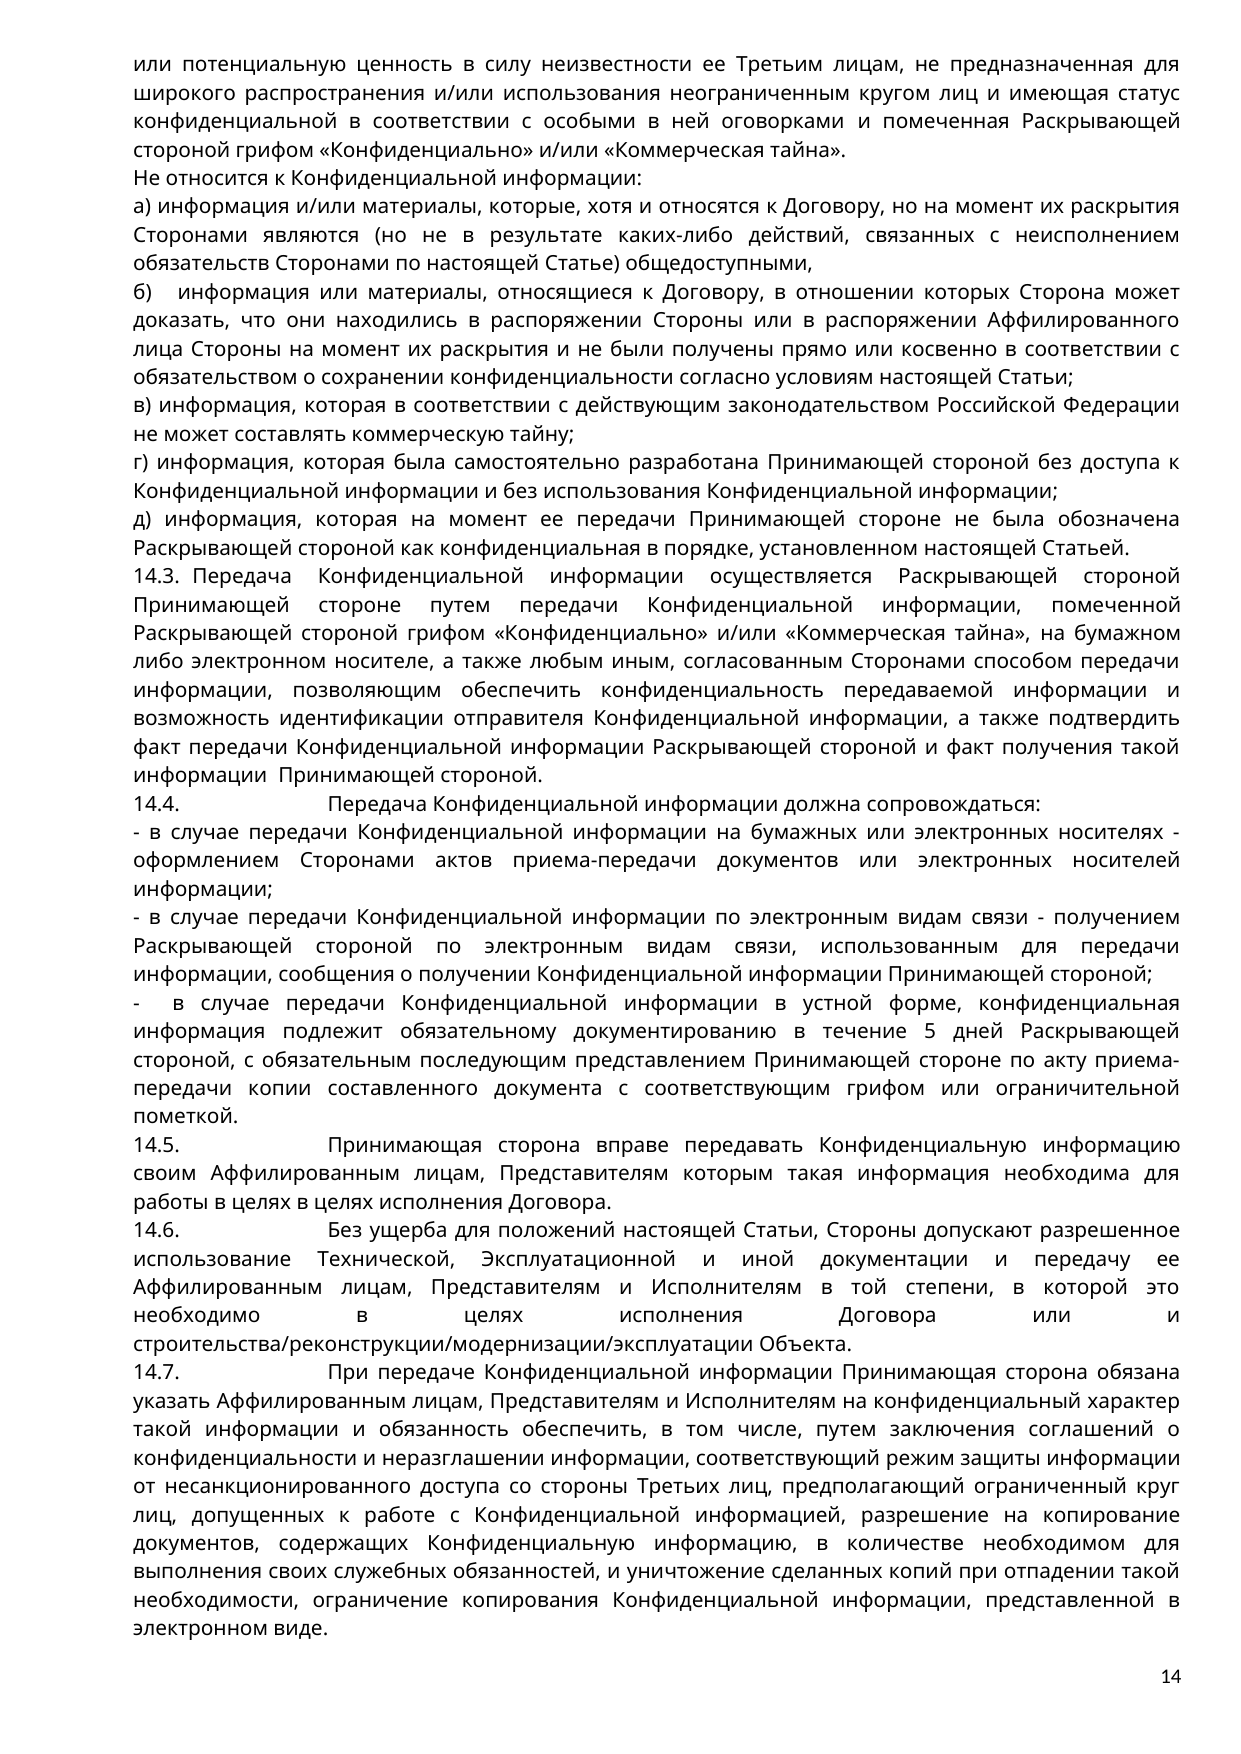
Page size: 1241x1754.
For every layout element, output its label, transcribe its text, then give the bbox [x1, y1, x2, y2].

text - в случае передачи Конфиденциальной информации по электронным видам связи - получением Раскрывающей стороной по электронным видам связи, использованным для передачи информации, сообщения о получении Конфиденциальной информации Принимающей стороной; [133, 902, 1181, 988]
text в) информация, которая в соответствии с действующим законодательством Российской Федерации не может составлять коммерческую тайну; [133, 391, 1181, 447]
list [133, 49, 1181, 163]
text б) информация или материалы, относящиеся к Договору, в отношении которых Сторона может доказать, что они находились в распоряжении Стороны или в распоряжении Аффилированного лица Стороны на момент их раскрытия и не были получены прямо или косвенно в соответствии с обязательством о сохранении конфиденциальности согласно условиям настоящей Статьи; [133, 277, 1181, 391]
list Передача Конфиденциальной информации должна сопровождаться: [133, 789, 1181, 817]
list Принимающая сторона вправе передавать Конфиденциальную информацию своим Аффилированным лицам, Представителям которым такая информация необходима для работы в целях в целях исполнения Договора. [133, 1130, 1181, 1215]
list При передаче Конфиденциальной информации Принимающая сторона обязана указать Аффилированным лицам, Представителям и Исполнителям на конфиденциальный характер такой информации и обязанность обеспечить, в том числе, путем заключения соглашений о конфиденциальности и неразглашении информации, соответствующий режим защиты информации от несанкционированного доступа со стороны Третьих лиц, предполагающий ограниченный круг лиц, допущенных к работе с Конфиденциальной информацией, разрешение на копирование документов, содержащих Конфиденциальную информацию, в количестве необходимом для выполнения своих служебных обязанностей, и уничтожение сделанных копий при отпадении такой необходимости, ограничение копирования Конфиденциальной информации, представленной в электронном виде. [133, 1357, 1181, 1642]
list Без ущерба для положений настоящей Статьи, Стороны допускают разрешенное использование Технической, Эксплуатационной и иной документации и передачу ее Аффилированным лицам, Представителям и Исполнителям в той степени, в которой это необходимо в целях исполнения Договора или и строительства/реконструкции/модернизации/эксплуатации Объекта. [133, 1215, 1181, 1357]
text а) информация и/или материалы, которые, хотя и относятся к Договору, но на момент их раскрытия Сторонами являются (но не в результате каких-либо действий, связанных с неисполнением обязательств Сторонами по настоящей Статье) общедоступными, [133, 192, 1181, 277]
text Не относится к Конфиденциальной информации: [133, 163, 1181, 192]
text - в случае передачи Конфиденциальной информации на бумажных или электронных носителях - оформлением Сторонами актов приема-передачи документов или электронных носителей информации; [133, 817, 1181, 902]
text г) информация, которая была самостоятельно разработана Принимающей стороной без доступа к Конфиденциальной информации и без использования Конфиденциальной информации; [133, 447, 1181, 504]
text - в случае передачи Конфиденциальной информации в устной форме, конфиденциальная информация подлежит обязательному документированию в течение 5 дней Раскрывающей стороной, с обязательным последующим представлением Принимающей стороне по акту приема-передачи копии составленного документа с соответствующим грифом или ограничительной пометкой. [133, 988, 1181, 1130]
text д) информация, которая на момент ее передачи Принимающей стороне не была обозначена Раскрывающей стороной как конфиденциальная в порядке, установленном настоящей Статьей. [133, 504, 1181, 561]
list Передача Конфиденциальной информации осуществляется Раскрывающей стороной Принимающей стороне путем передачи Конфиденциальной информации, помеченной Раскрывающей стороной грифом «Конфиденциально» и/или «Коммерческая тайна», на бумажном либо электронном носителе, а также любым иным, согласованным Сторонами способом передачи информации, позволяющим обеспечить конфиденциальность передаваемой информации и возможность идентификации отправителя Конфиденциальной информации, а также подтвердить факт передачи Конфиденциальной информации Раскрывающей стороной и факт получения такой информации Принимающей стороной. [133, 561, 1181, 789]
